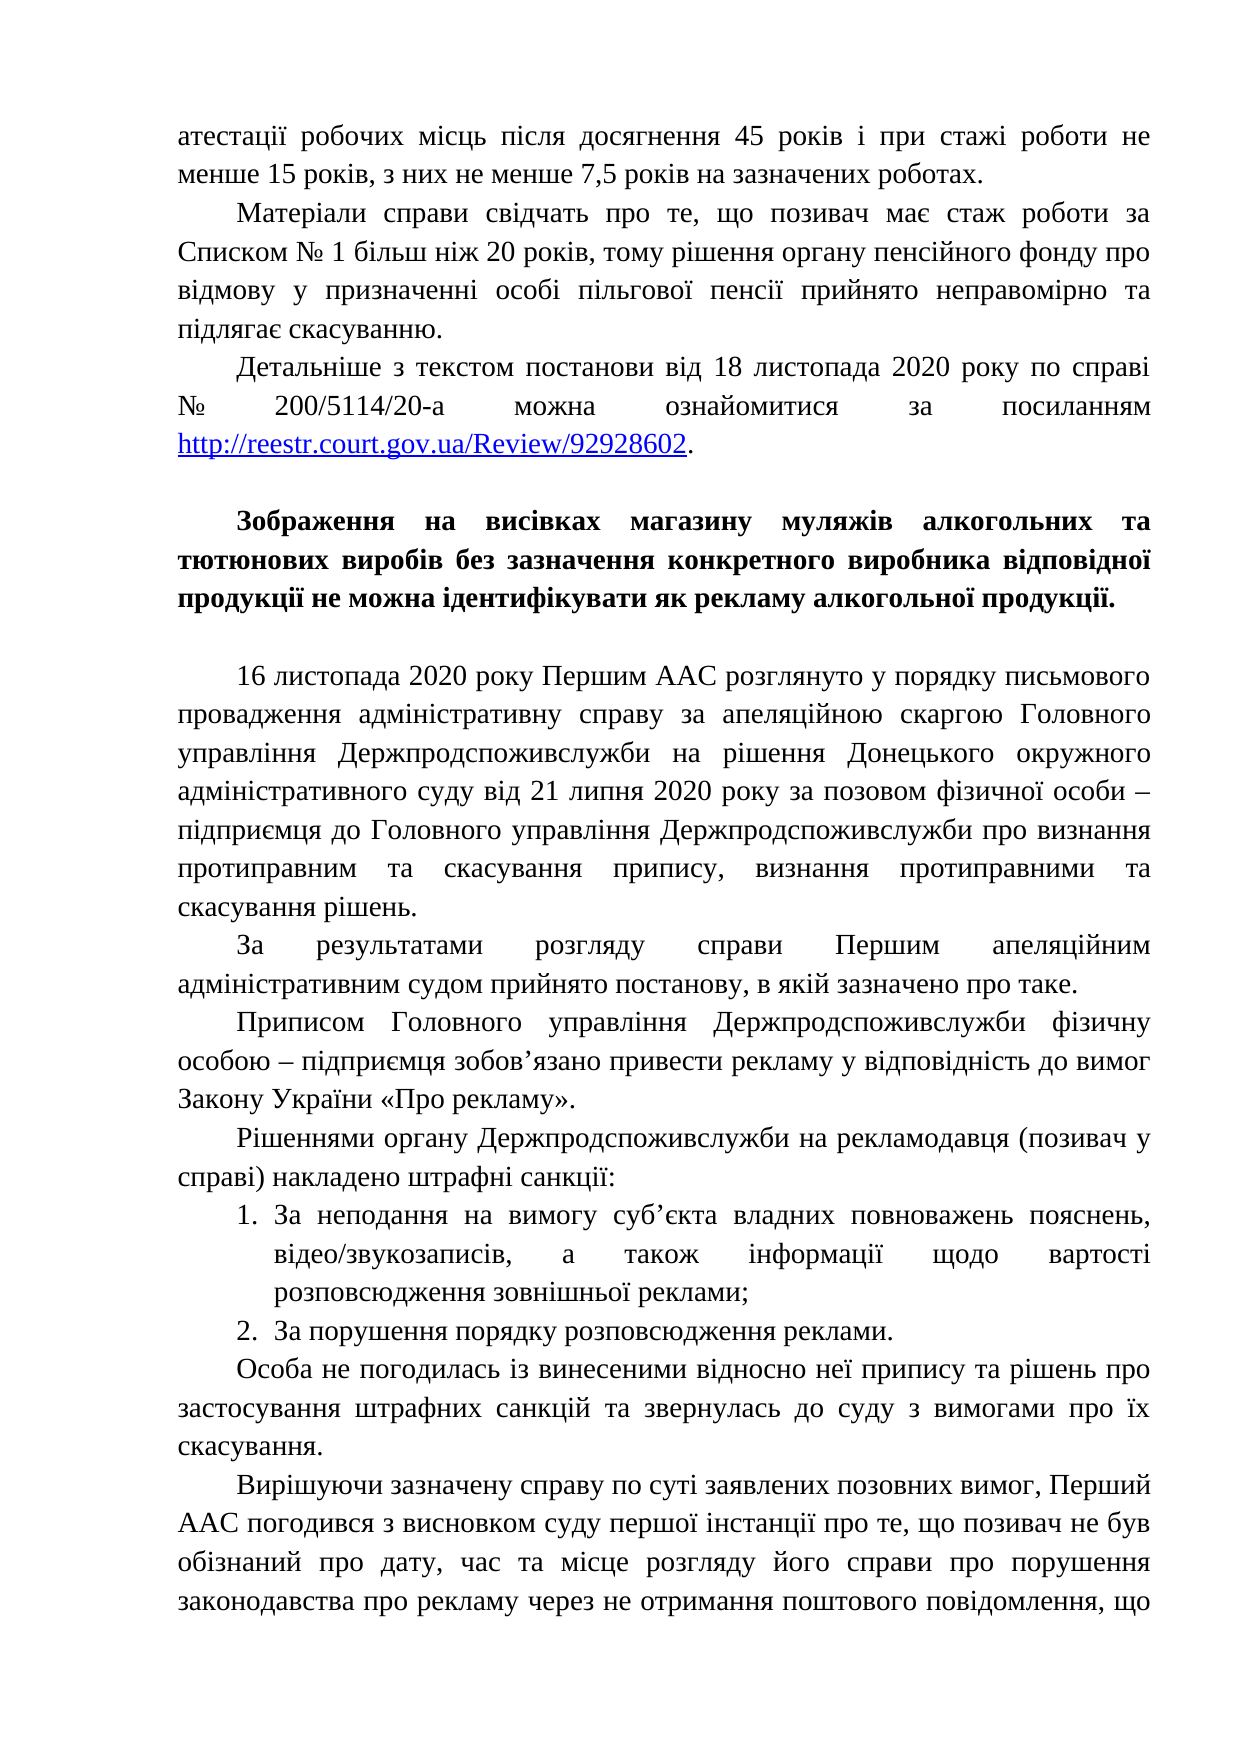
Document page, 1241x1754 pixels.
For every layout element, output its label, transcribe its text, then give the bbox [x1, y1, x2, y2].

text 16 листопада 2020 року Першим ААС розглянуто у порядку письмового провадження адміністративну справу за апеляційною скаргою Головного управління Держпродспоживслужби на рішення Донецького окружного адміністративного суду від 21 липня 2020 року за позовом фізичної особи – підприємця до Головного управління Держпродспоживслужби про визнання протиправним та скасування припису, визнання протиправними та скасування рішень. [177, 658, 1152, 922]
list За порушення порядку розповсюдження реклами. [236, 1313, 1152, 1346]
list За неподання на вимогу суб’єкта владних повноважень пояснень, відео/звукозаписів, а також інформації щодо вартості розповсюдження зовнішньої реклами; [236, 1197, 1152, 1308]
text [177, 1467, 1152, 1616]
text За результатами розгляду справи Першим апеляційним адміністративним судом прийнято постанову, в якій зазначено про таке. [177, 927, 1152, 999]
text Приписом Головного управління Держпродспоживслужби фізичну особою – підприємця зобов’язано привести рекламу у відповідність до вимог Закону України «Про рекламу». [177, 1004, 1152, 1115]
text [177, 118, 1152, 190]
text Матеріали справи свідчать про те, що позивач має стаж роботи за Списком № 1 більш ніж 20 років, тому рішення органу пенсійного фонду про відмову у призначенні особі пільгової пенсії прийнято неправомірно та підлягає скасуванню. [177, 195, 1152, 344]
text Детальніше з текстом постанови від 18 листопада 2020 року по справі № 200/5114/20-а можна ознайомитися за посиланням http://reestr.court.gov.ua/Review/92928602. [177, 349, 1152, 460]
text Рішеннями органу Держпродспоживслужби на рекламодавця (позивач у справі) накладено штрафні санкції: [177, 1120, 1152, 1192]
text Зображення на висівках магазину муляжів алкогольних та тютюнових виробів без зазначення конкретного виробника відповідної продукції не можна ідентифікувати як рекламу алкогольної продукції. [177, 503, 1152, 614]
text Особа не погодилась із винесеними відносно неї припису та рішень про застосування штрафних санкцій та звернулась до суду з вимогами про їх скасування. [177, 1351, 1152, 1462]
